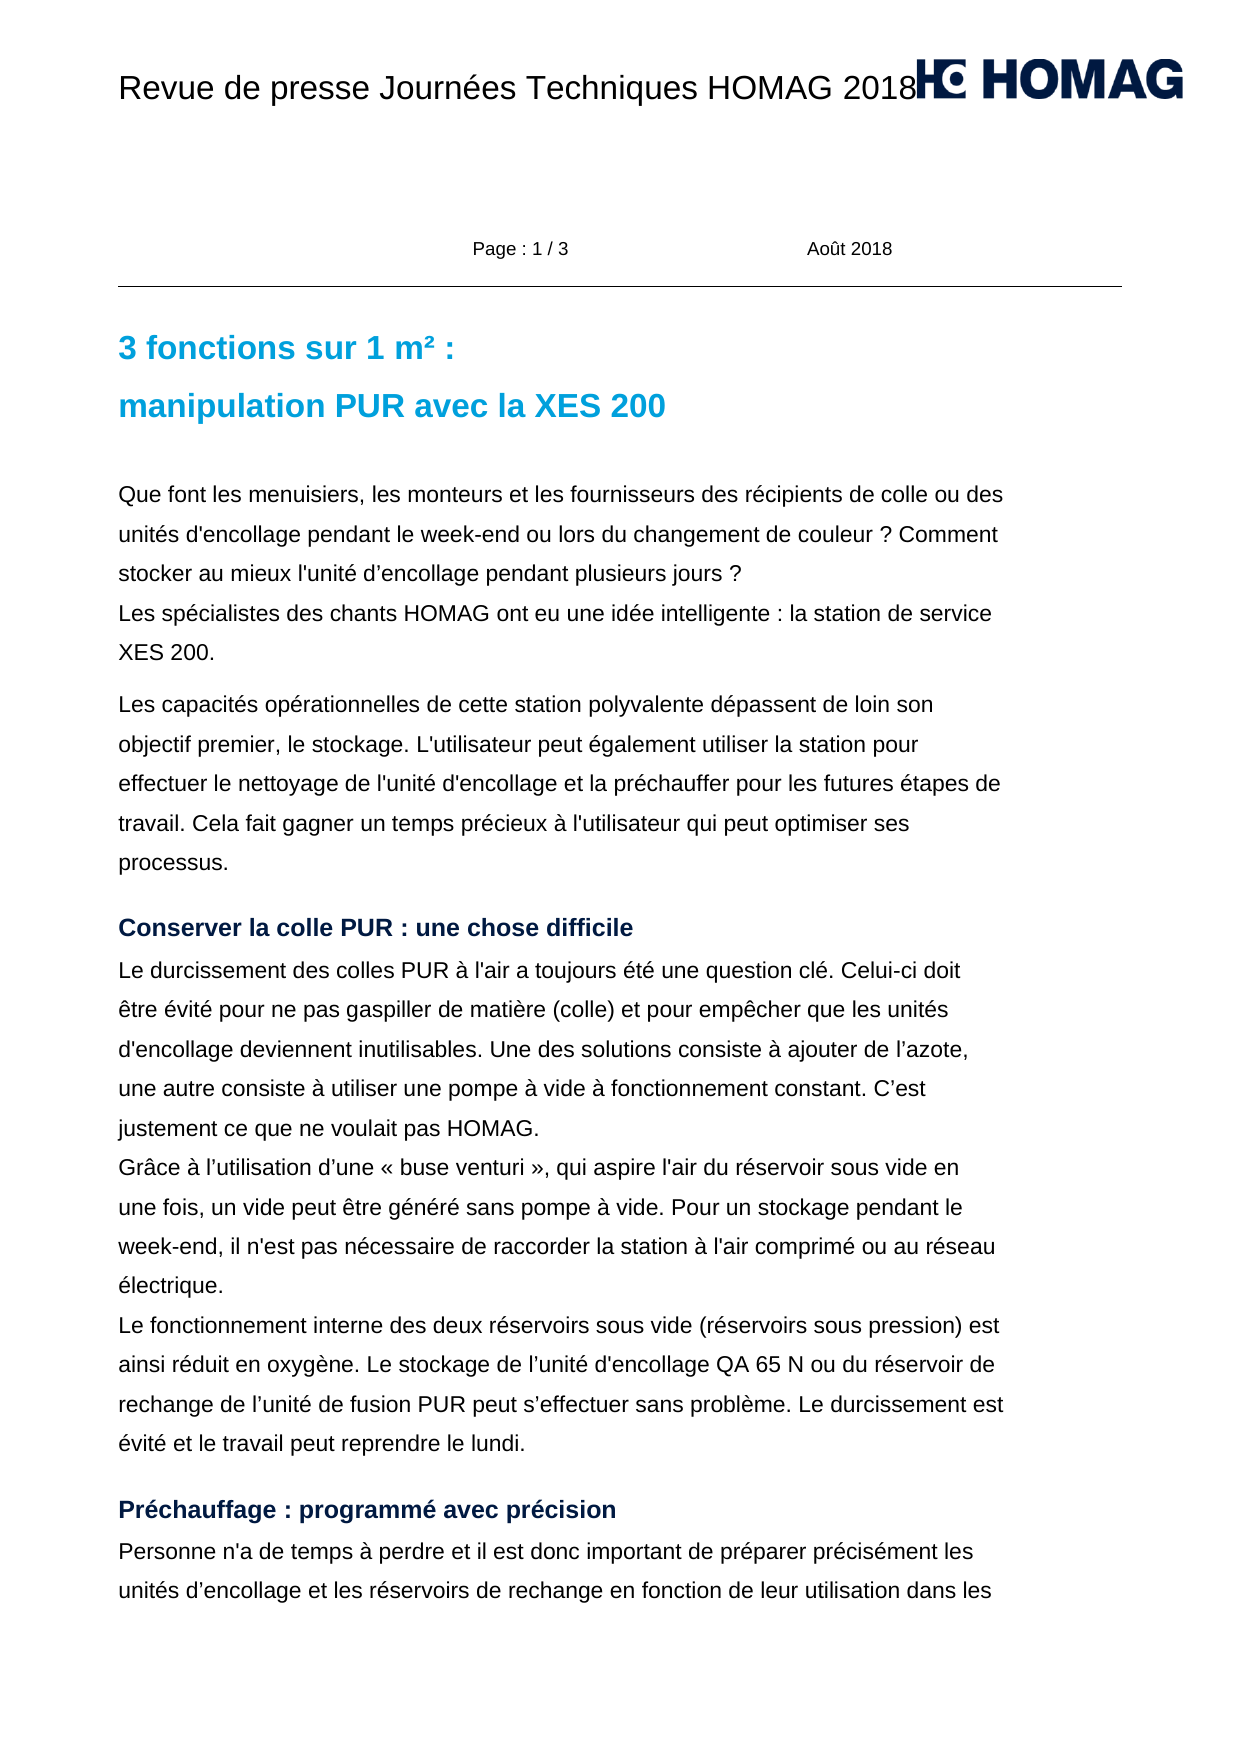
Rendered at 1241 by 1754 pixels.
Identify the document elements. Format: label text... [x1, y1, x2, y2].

subtitle Préchauffage : programmé avec précision [118, 1495, 1004, 1523]
subtitle Conserver la colle PUR : une chose difficile [118, 913, 1004, 942]
subtitle 3 fonctions sur 1 m² : manipulation PUR avec la XES 200 [118, 328, 1004, 424]
text Le durcissement des colles PUR à l'air a toujours été une question clé. Celui-ci doit être évité pour ne pas gaspiller de matière (colle) et pour empêcher que les unités d'encollage deviennent inutilisables. Une des solutions consiste à ajouter de l’azote, une autre consiste à utiliser une pompe à vide à fonctionnement constant. C’est justement ce que ne voulait pas HOMAG. Grâce à l’utilisation d’une « buse venturi », qui aspire l'air du réservoir sous vide en une fois, un vide peut être généré sans pompe à vide. Pour un stockage pendant le week-end, il n'est pas nécessaire de raccorder la station à l'air comprimé ou au réseau électrique. Le fonctionnement interne des deux réservoirs sous vide (réservoirs sous pression) est ainsi réduit en oxygène. Le stockage de l’unité d'encollage QA 65 N ou du réservoir de rechange de l’unité de fusion PUR peut s’effectuer sans problème. Le durcissement est évité et le travail peut reprendre le lundi. [118, 957, 1004, 1457]
text Les capacités opérationnelles de cette station polyvalente dépassent de loin son objectif premier, le stockage. L'utilisateur peut également utiliser la station pour effectuer le nettoyage de l'unité d'encollage et la préchauffer pour les futures étapes de travail. Cela fait gagner un temps précieux à l'utilisateur qui peut optimiser ses processus. [118, 691, 1004, 875]
text Que font les menuisiers, les monteurs et les fournisseurs des récipients de colle ou des unités d'encollage pendant le week-end ou lors du changement de couleur ? Comment stocker au mieux l'unité d’encollage pendant plusieurs jours ? Les spécialistes des chants HOMAG ont eu une idée intelligente : la station de service XES 200. [118, 481, 1004, 665]
picture [916, 59, 1183, 99]
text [118, 1538, 1004, 1604]
